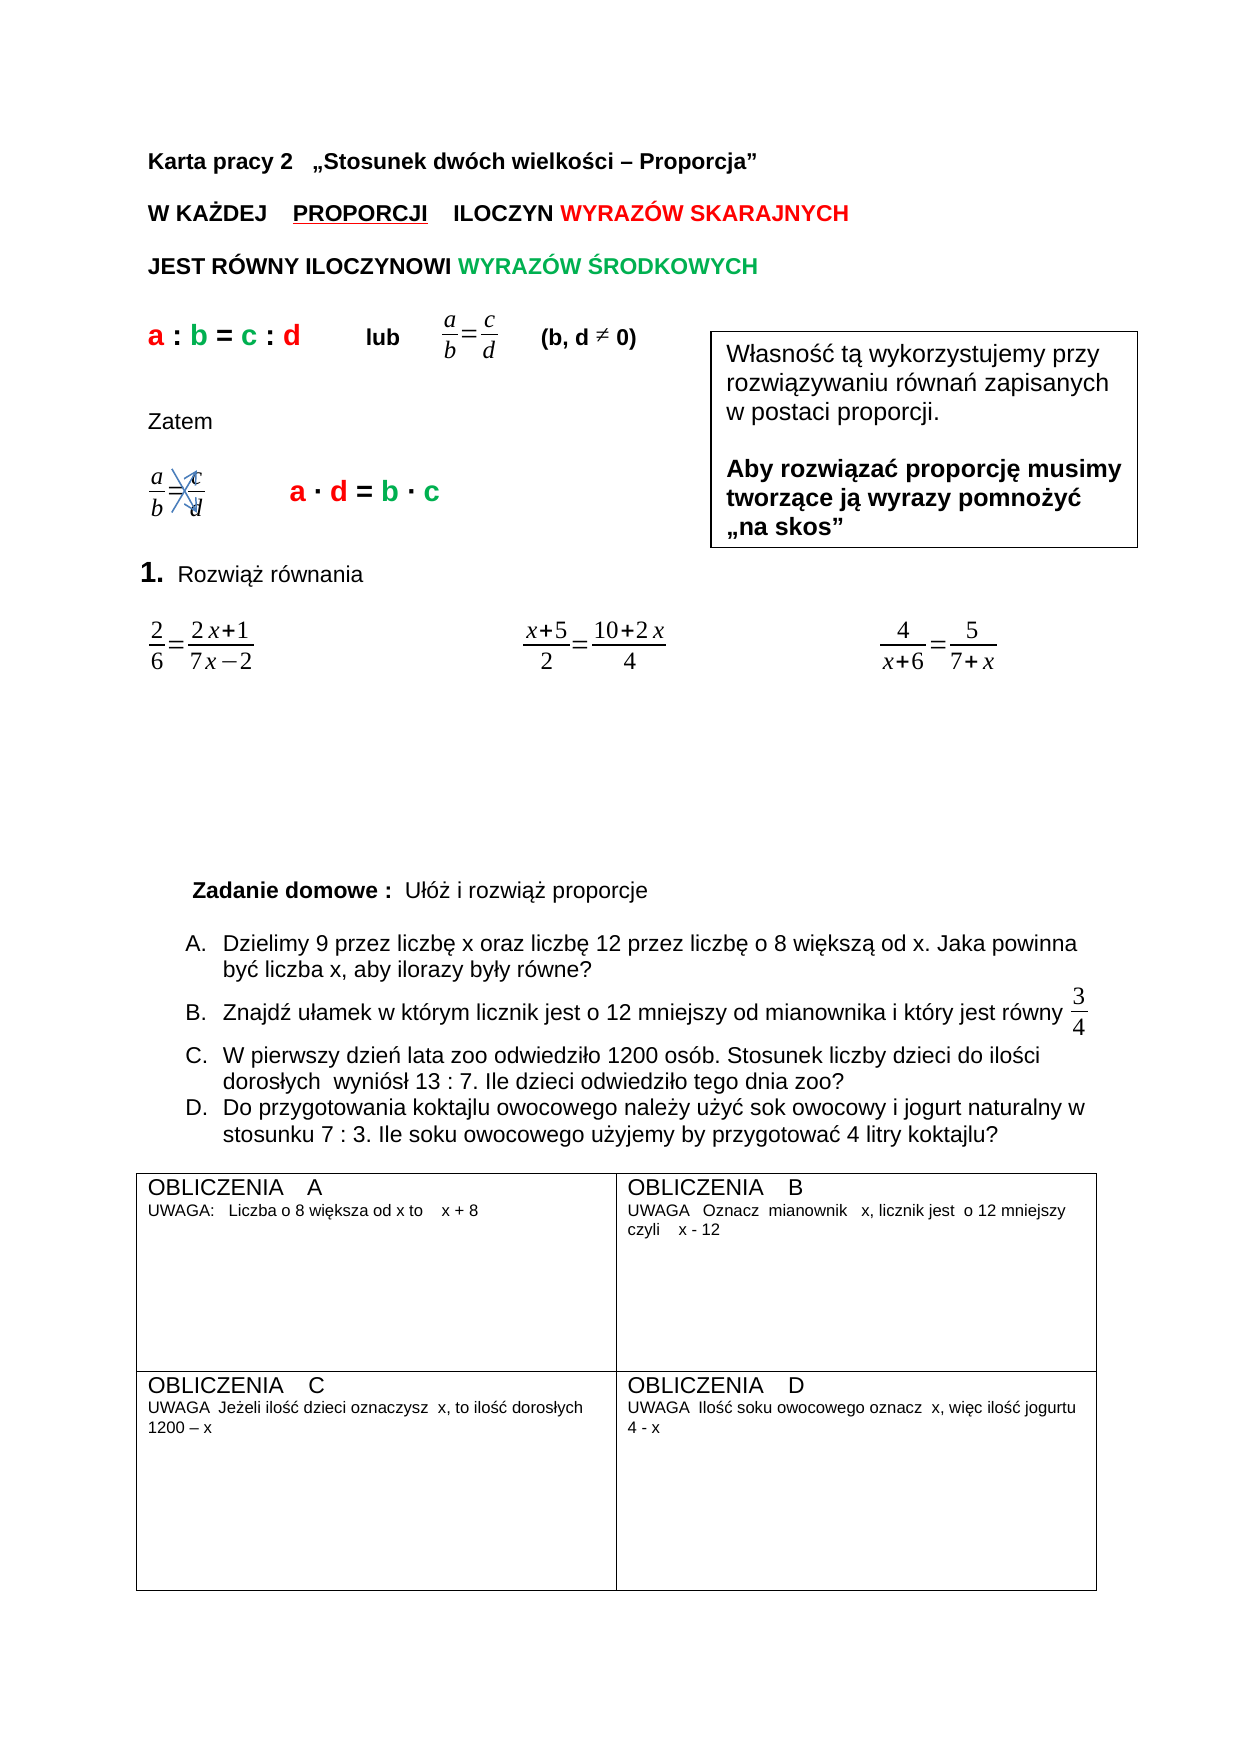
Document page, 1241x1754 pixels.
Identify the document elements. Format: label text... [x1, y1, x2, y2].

list Rozwiąż równania [140, 555, 1093, 589]
table_header OBLICZENIA B UWAGA Oznacz mianownik x, licznik jest o 12 mniejszy czyli x - 12 [617, 1174, 1096, 1371]
table_header OBLICZENIA A UWAGA: Liczba o 8 większa od x to x + 8 [137, 1174, 616, 1371]
list Znajdź ułamek w którym licznik jest o 12 mniejszy od mianownika i który jest równy [185, 983, 1093, 1042]
list Dzielimy 9 przez liczbę x oraz liczbę 12 przez liczbę o 8 większą od x. Jaka powinna być liczba x, aby ilorazy były równe? [185, 930, 1093, 983]
text a ∙ d = b ∙ c [148, 463, 710, 522]
text a : b = c : d lub (b, d 0) [148, 306, 1093, 365]
list Zadanie domowe : Ułóż i rozwiąż proporcje [192, 877, 1093, 903]
text W KAŻDEJ PROPORCJI ILOCZYN WYRAZÓW SKARAJNYCH [148, 200, 1093, 227]
text JEST RÓWNY ILOCZYNOWI WYRAZÓW ŚRODKOWYCH [148, 253, 1093, 279]
list Do przygotowania koktajlu owocowego należy użyć sok owocowy i jogurt naturalny w stosunku 7 : 3. Ile soku owocowego użyjemy by przygotować 4 litry koktajlu? [185, 1094, 1093, 1147]
text Karta pracy 2 „Stosunek dwóch wielkości – Proporcja” [148, 148, 1093, 174]
text Zatem [148, 408, 710, 434]
table_cell OBLICZENIA C UWAGA Jeżeli ilość dzieci oznaczysz x, to ilość dorosłych 1200 – x [137, 1372, 616, 1590]
table_cell OBLICZENIA D UWAGA Ilość soku owocowego oznacz x, więc ilość jogurtu 4 - x [617, 1372, 1096, 1590]
list W pierwszy dzień lata zoo odwiedziło 1200 osób. Stosunek liczby dzieci do ilości dorosłych wyniósł 13 : 7. Ile dzieci odwiedziło tego dnia zoo? [185, 1042, 1093, 1094]
